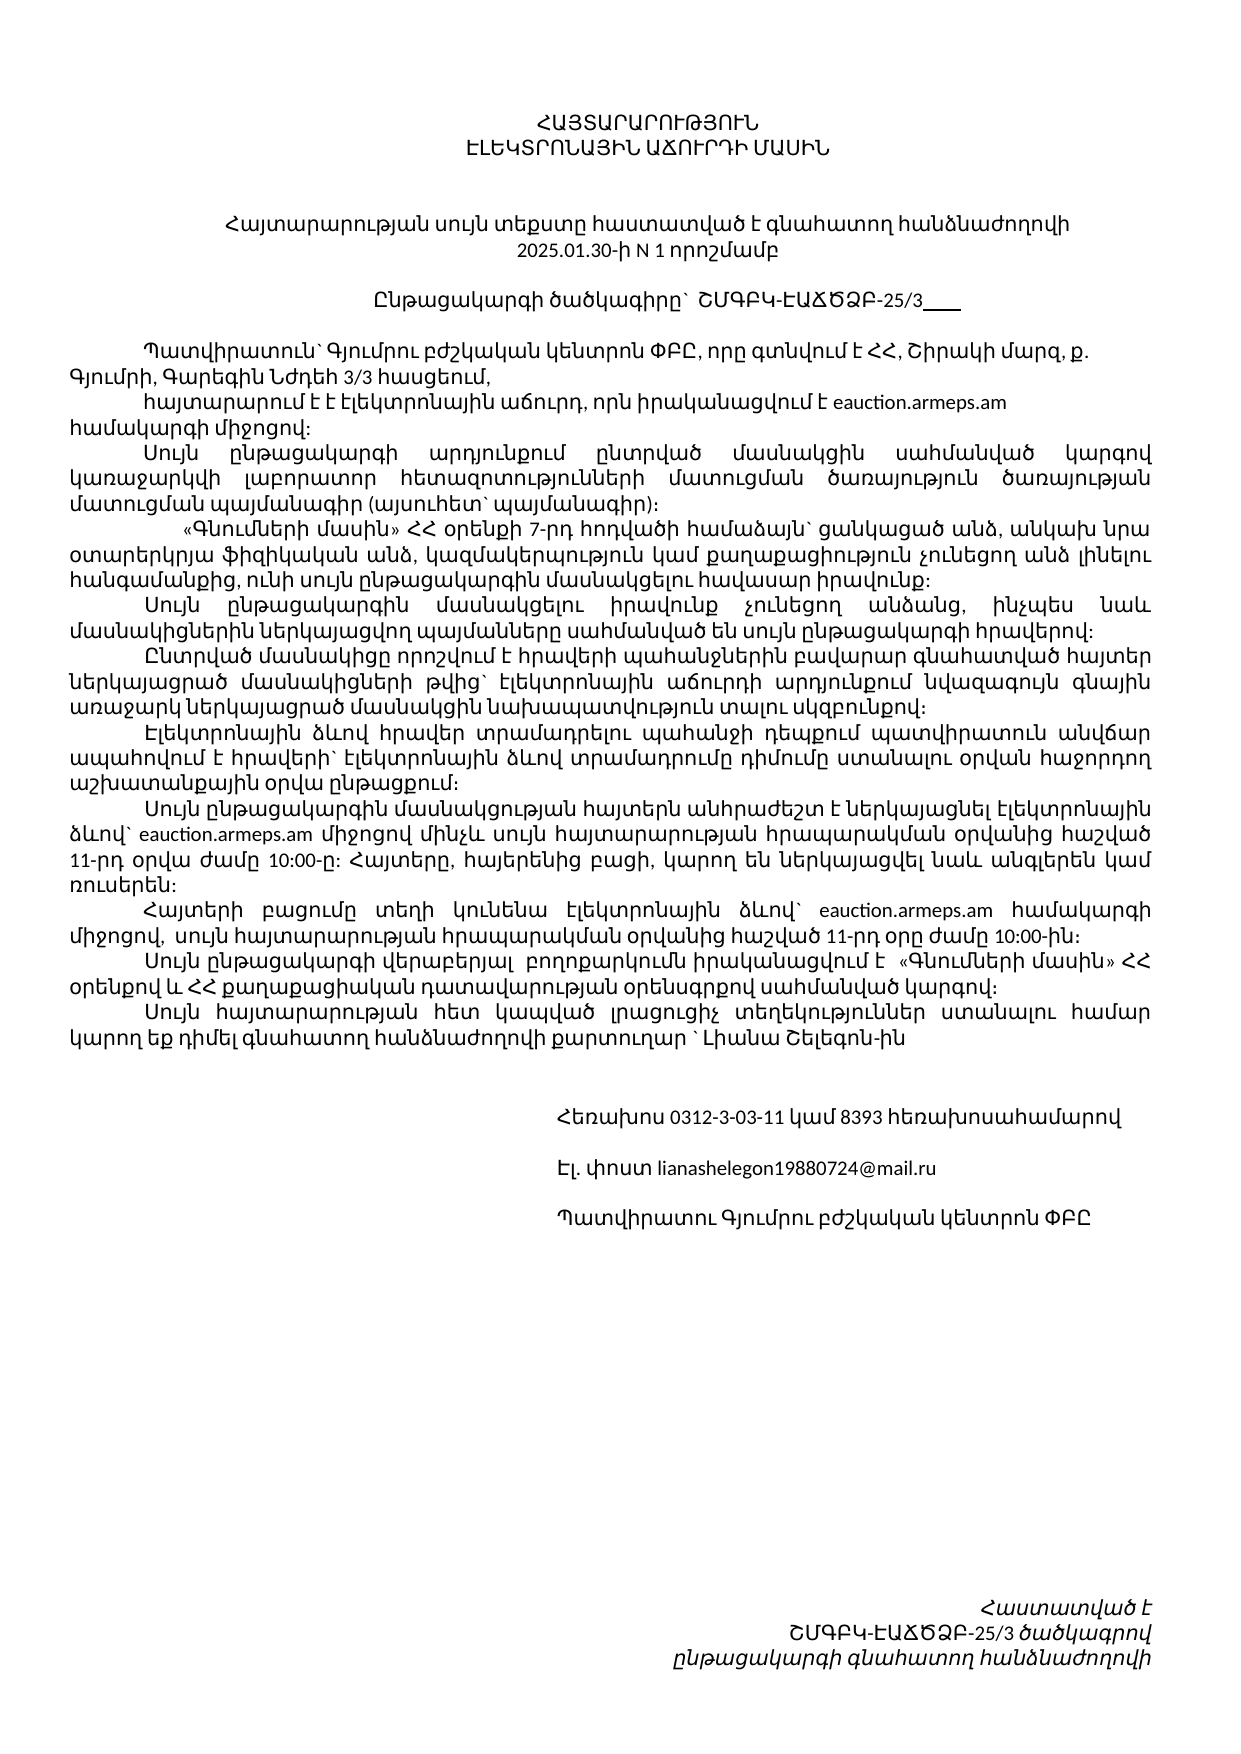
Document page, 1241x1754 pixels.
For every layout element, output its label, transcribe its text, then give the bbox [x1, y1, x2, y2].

text Սույն ընթացակարգի վերաբերյալ բողոքարկումն իրականացվում է «Գնումների մասին» ՀՀ օրենքով և ՀՀ քաղաքացիական դատավարության օրենսգրքով սահմանված կարգով։ [69, 948, 1152, 999]
text Հեռախոս 0312-3-03-11 կամ 8393 հեռախոսահամարով [69, 1104, 1152, 1129]
text Հայտարարության սույն տեքստը հաստատված է գնահատող հանձնաժողովի [69, 211, 1152, 237]
text Պատվիրատու Գյումրու բժշկական կենտրոն ՓԲԸ [69, 1206, 1152, 1231]
text Ընտրված մասնակիցը որոշվում է հրավերի պահանջներին բավարար գնահատված հայտեր ներկայացրած մասնակիցների թվից` էլեկտրոնային աճուրդի արդյունքում նվազագույն գնային առաջարկ ներկայացրած մասնակցին նախապատվություն տալու սկզբունքով։ [69, 643, 1152, 720]
text Սույն ընթացակարգին մասնակցելու իրավունք չունեցող անձանց, ինչպես նաև մասնակիցներին ներկայացվող պայմանները սահմանված են սույն ընթացակարգի հրավերով: [69, 593, 1152, 643]
text «Գնումների մասին» ՀՀ օրենքի 7-րդ հոդվածի համաձայն` ցանկացած անձ, անկախ նրա օտարերկրյա ֆիզիկական անձ, կազմակերպություն կամ քաղաքացիություն չունեցող անձ լինելու հանգամանքից, ունի սույն ընթացակարգին մասնակցելու հավասար իրավունք: [69, 516, 1152, 593]
text Ընթացակարգի ծածկագիրը` ՇՄԳԲԿ-ԷԱՃԾՁԲ-25/3 [69, 288, 1152, 313]
text Հաստատված է [69, 1595, 1152, 1620]
text Էլ. փոստ lianashelegon19880724@mail.ru [69, 1155, 1152, 1180]
text ընթացակարգի գնահատող հանձնաժողովի [69, 1646, 1152, 1671]
text Պատվիրատուն` Գյումրու բժշկական կենտրոն ՓԲԸ, որը գտնվում է ՀՀ, Շիրակի մարզ, ք. Գյումրի, Գարեգին Նժդեհ 3/3 հասցեում, [69, 338, 1152, 389]
text ՀԱՅՏԱՐԱՐՈՒԹՅՈՒՆ [69, 110, 1152, 135]
text ՇՄԳԲԿ-ԷԱՃԾՁԲ-25/3 ծածկագրով [69, 1620, 1152, 1646]
text Սույն հայտարարության հետ կապված լրացուցիչ տեղեկություններ ստանալու համար կարող եք դիմել գնահատող հանձնաժողովի քարտուղար ` Լիանա Շելեգոն-ին [69, 999, 1152, 1050]
text Էլեկտրոնային ձևով հրավեր տրամադրելու պահանջի դեպքում պատվիրատուն անվճար ապահովում է հրավերի` էլեկտրոնային ձևով տրամադրումը դիմումը ստանալու օրվան հաջորդող աշխատանքային օրվա ընթացքում։ [69, 720, 1152, 796]
text Հայտերի բացումը տեղի կունենա էլեկտրոնային ձևով` eauction.armeps.am համակարգի միջոցով, սույն հայտարարության հրապարակման օրվանից հաշված 11-րդ օրը ժամը 10:00-ին։ [69, 898, 1152, 948]
text 2025.01.30 -ի N 1 որոշմամբ [69, 237, 1152, 262]
text ԷԼԵԿՏՐՈՆԱՅԻՆ ԱՃՈՒՐԴԻ ՄԱՍԻՆ [69, 135, 1152, 161]
text Սույն ընթացակարգի արդյունքում ընտրված մասնակցին սահմանված կարգով կառաջարկվի լաբորատոր հետազոտությունների մատուցման ծառայություն ծառայության մատուցման պայմանագիր (այսուհետ` պայմանագիր)։ [69, 440, 1152, 516]
text հայտարարում է է էլեկտրոնային աճուրդ, որն իրականացվում է eauction.armeps.am համակարգի միջոցով: [69, 389, 1152, 440]
text Սույն ընթացակարգին մասնակցության հայտերն անհրաժեշտ է ներկայացնել էլեկտրոնային ձևով` eauction.armeps.am միջոցով մինչև սույն հայտարարության հրապարակման օրվանից հաշված 11-րդ օրվա ժամը 10:00-ը: Հայտերը, հայերենից բացի, կարող են ներկայացվել նաև անգլերեն կամ ռուսերեն: [69, 796, 1152, 898]
